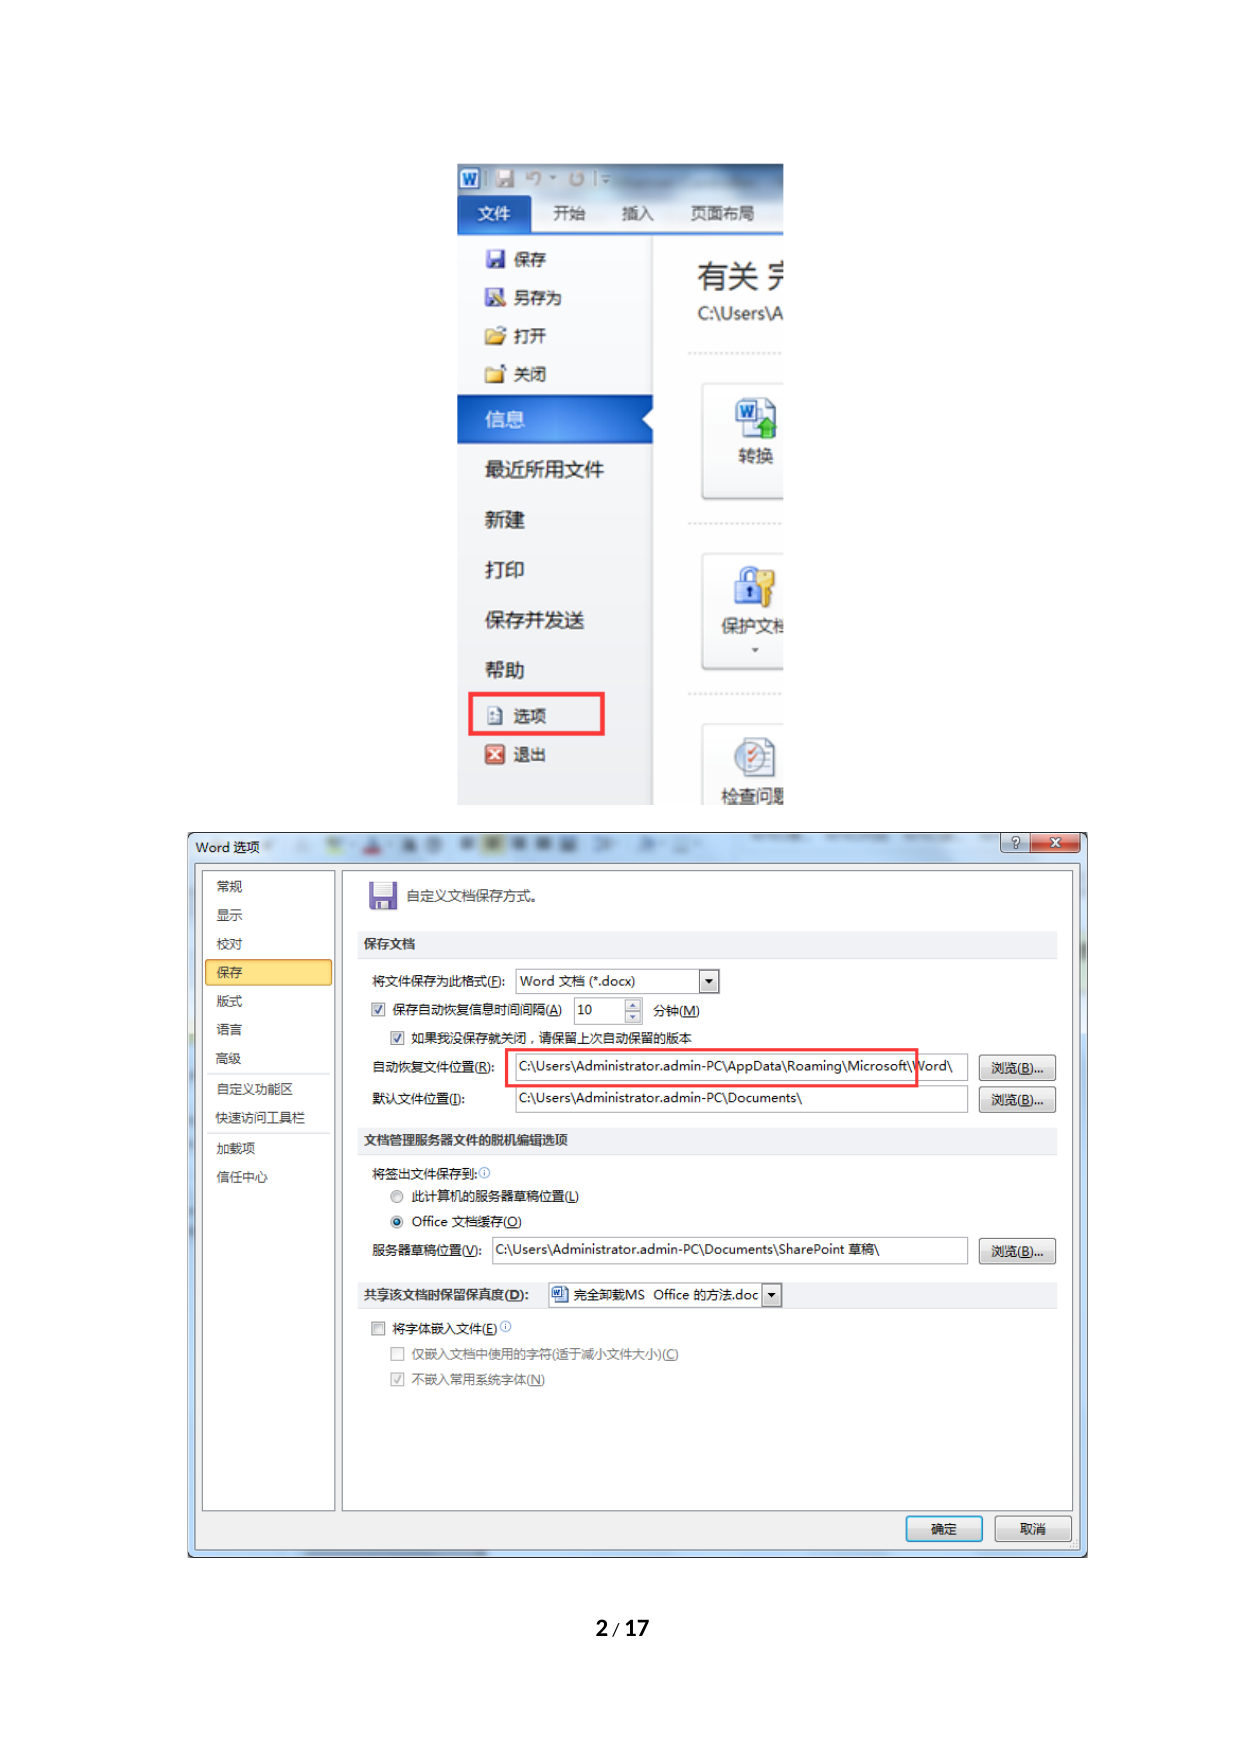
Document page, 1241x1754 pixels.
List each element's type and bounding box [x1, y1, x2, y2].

picture [456, 162, 784, 805]
picture [187, 832, 1088, 1558]
